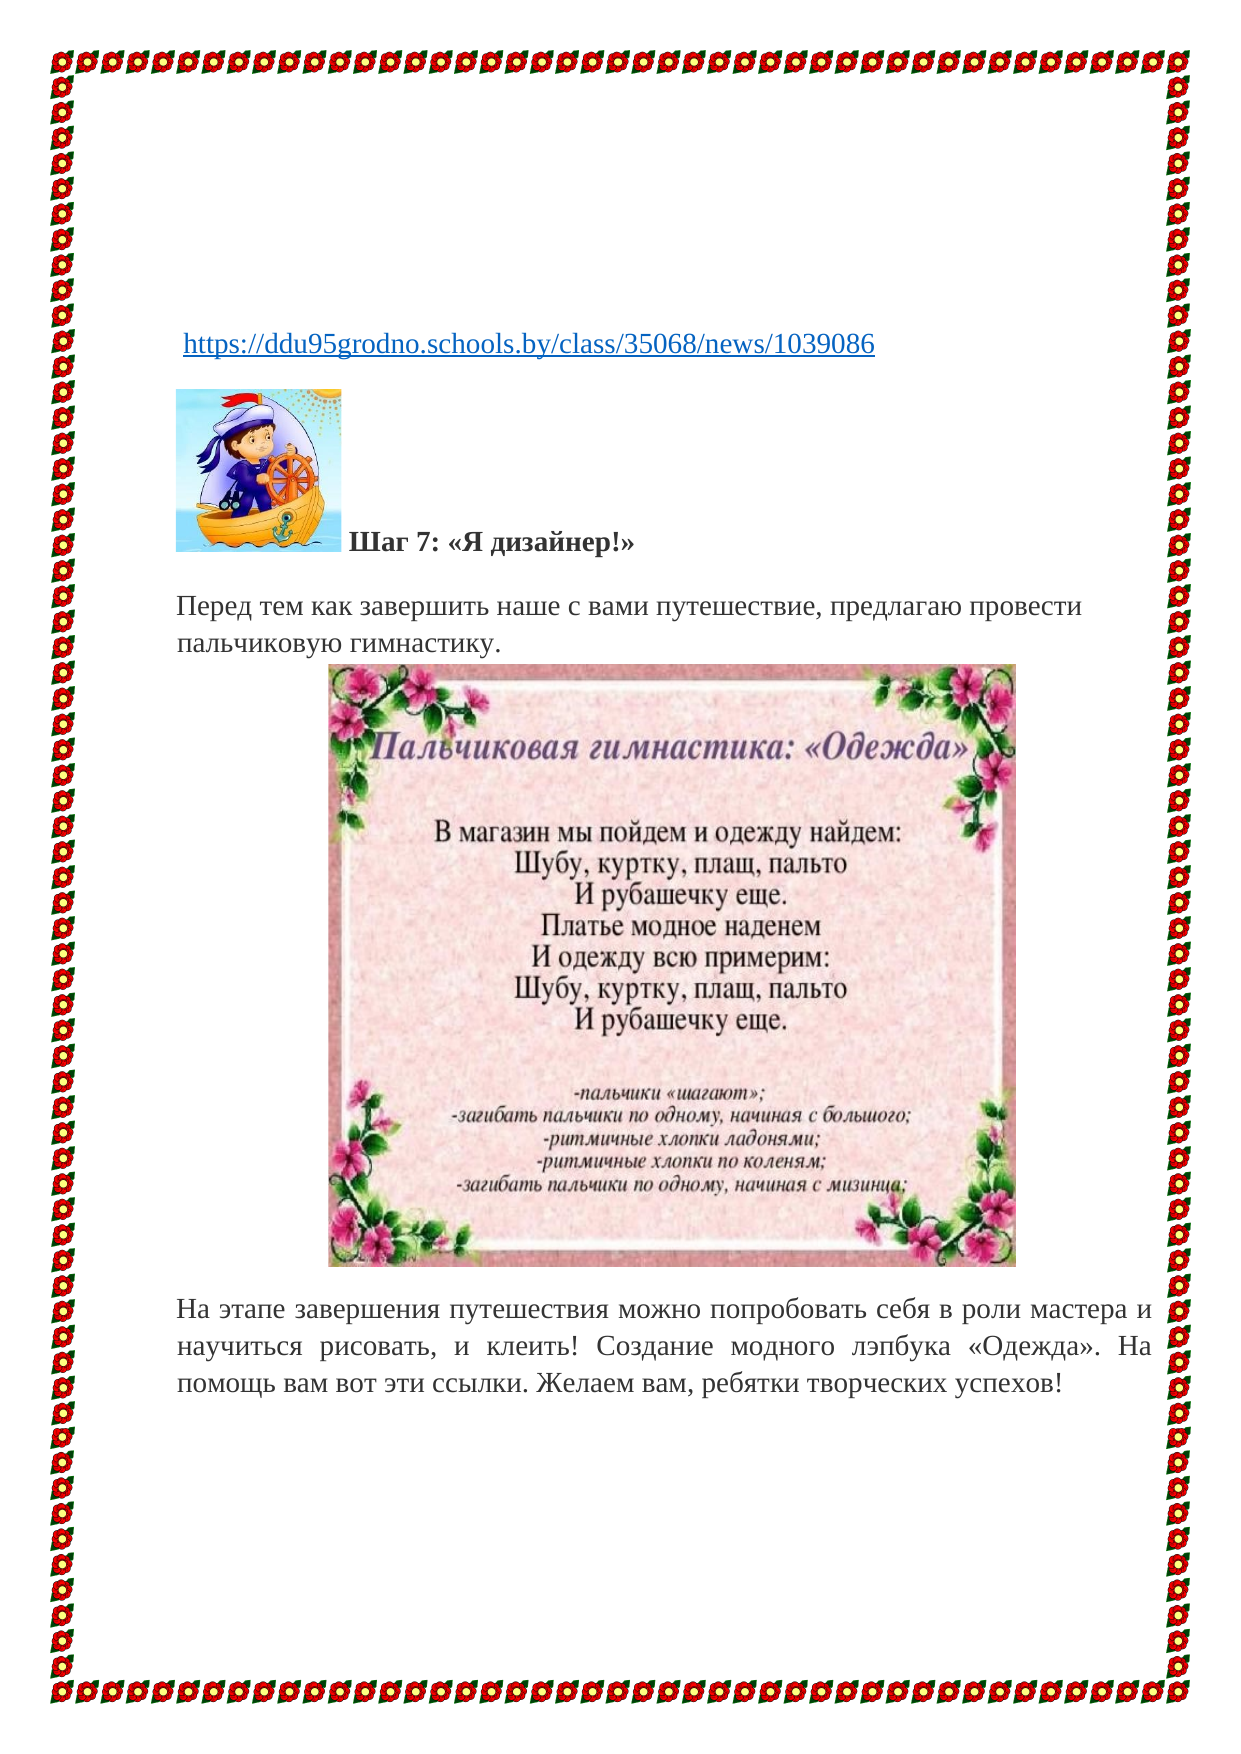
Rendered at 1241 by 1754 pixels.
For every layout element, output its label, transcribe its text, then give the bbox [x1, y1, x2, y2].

text https://ddu95grodno.schools.by/class/35068/news/1039086 [176, 128, 1155, 360]
text Шаг 7: «Я дизайнер!» [176, 390, 1159, 558]
text Перед тем как завершить наше с вами путешествие, предлагаю провести пальчиковую гимнастику. [176, 588, 1153, 659]
text На этапе завершения путешествия можно попробовать себя в роли мастера и научиться рисовать, и клеить! Создание модного лэпбука «Одежда». На помощь вам вот эти ссылки. Желаем вам, ребятки творческих успехов! [176, 1291, 1153, 1399]
picture [49, 49, 1191, 1704]
